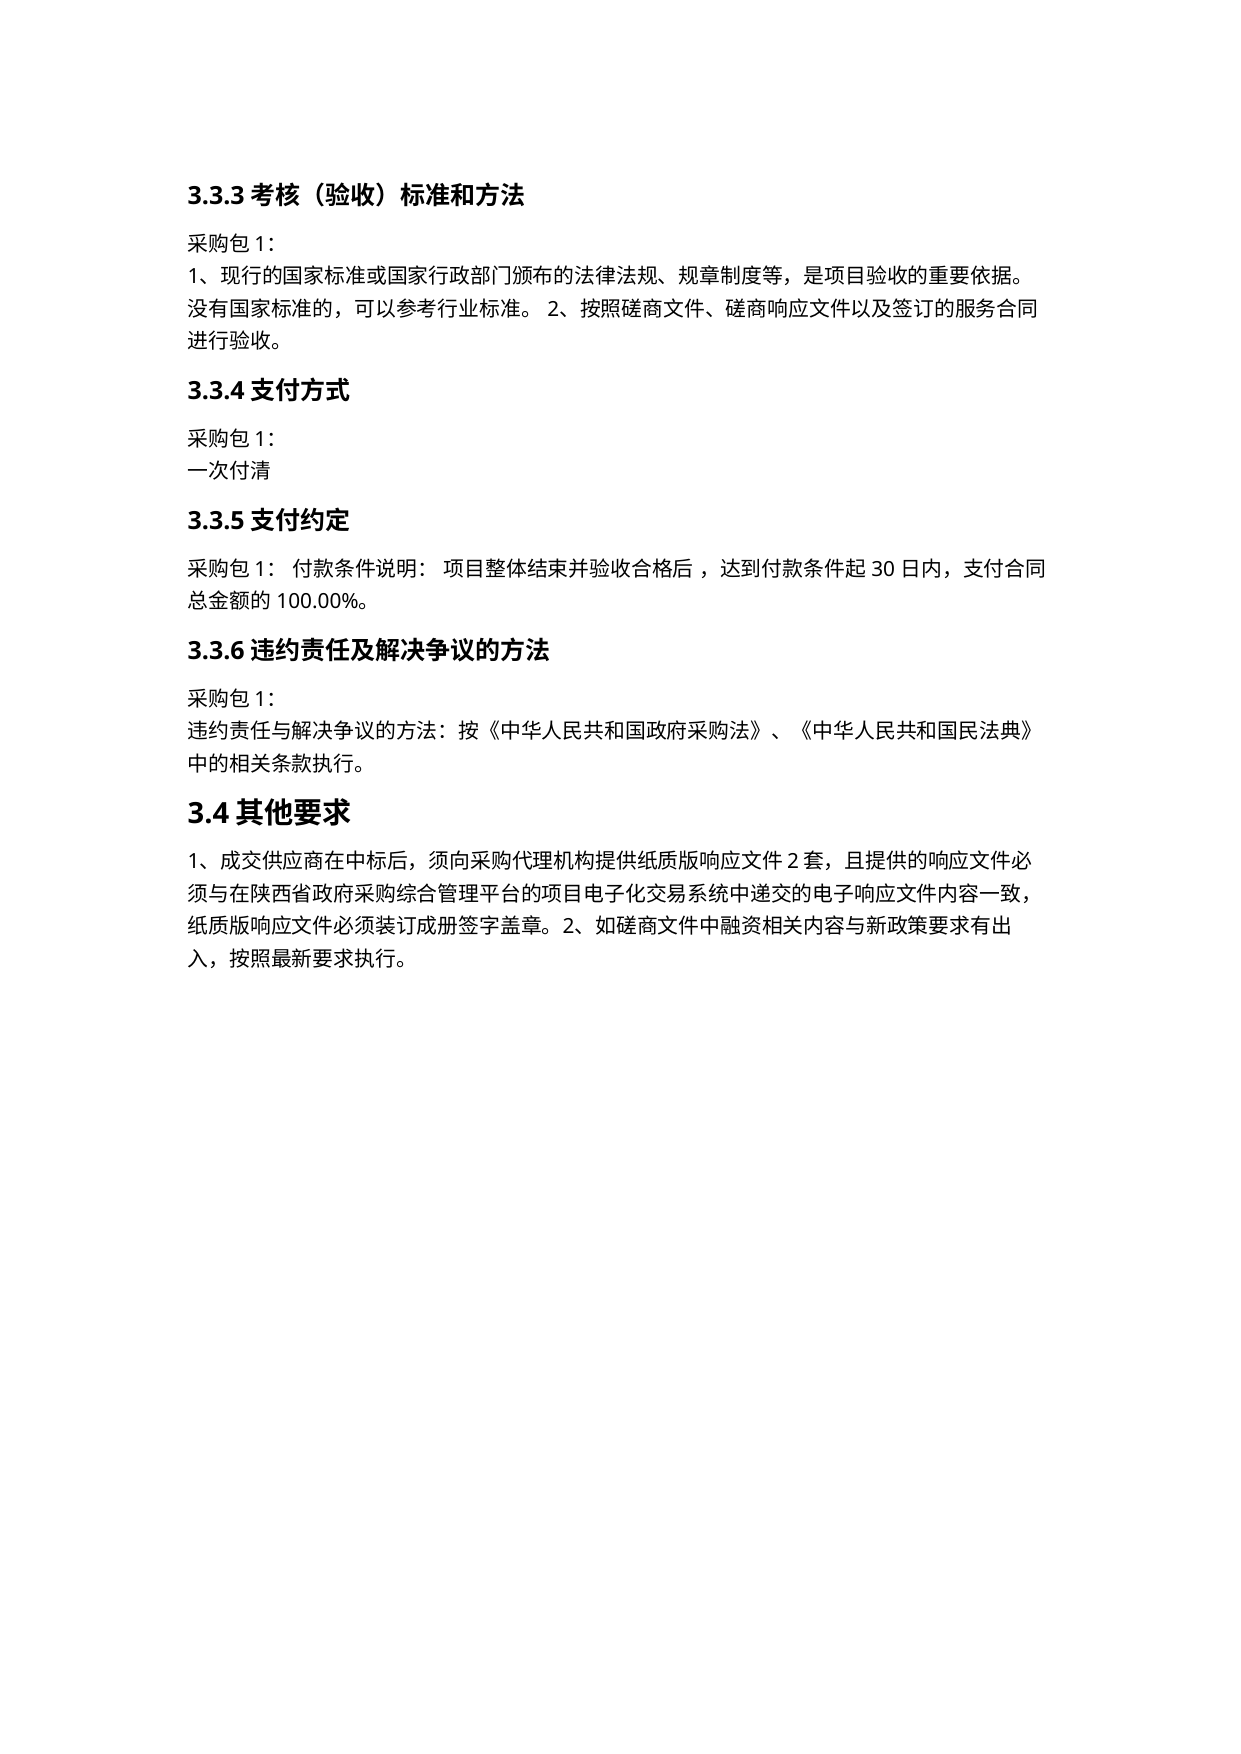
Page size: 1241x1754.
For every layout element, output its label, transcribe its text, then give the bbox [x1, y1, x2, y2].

text 3.4其他要求 [187, 779, 1053, 844]
text 3.3.3考核（验收）标准和方法 [187, 162, 1053, 227]
text 一次付清 [187, 454, 1053, 487]
text 采购包1： [187, 422, 1053, 454]
text 3.3.4支付方式 [187, 357, 1053, 422]
text 采购包1： [187, 227, 1053, 259]
text 1、成交供应商在中标后，须向采购代理机构提供纸质版响应文件2套，且提供的响应文件必须与在陕西省政府采购综合管理平台的项目电子化交易系统中递交的电子响应文件内容一致，纸质版响应文件必须装订成册签字盖章。2、如磋商文件中融资相关内容与新政策要求有出入，按照最新要求执行。 [187, 844, 1053, 974]
text 1、现行的国家标准或国家行政部门颁布的法律法规、规章制度等，是项目验收的重要依据。没有国家标准的，可以参考行业标准。 2、按照磋商文件、磋商响应文件以及签订的服务合同进行验收。 [187, 259, 1053, 357]
text 3.3.6违约责任及解决争议的方法 [187, 617, 1053, 682]
text 采购包1： 付款条件说明： 项目整体结束并验收合格后 ，达到付款条件起 30 日内，支付合同总金额的 100.00%。 [187, 552, 1053, 617]
text 违约责任与解决争议的方法：按《中华人民共和国政府采购法》、《中华人民共和国民法典》中的相关条款执行。 [187, 714, 1053, 779]
text 采购包1： [187, 682, 1053, 714]
text 3.3.5支付约定 [187, 487, 1053, 552]
